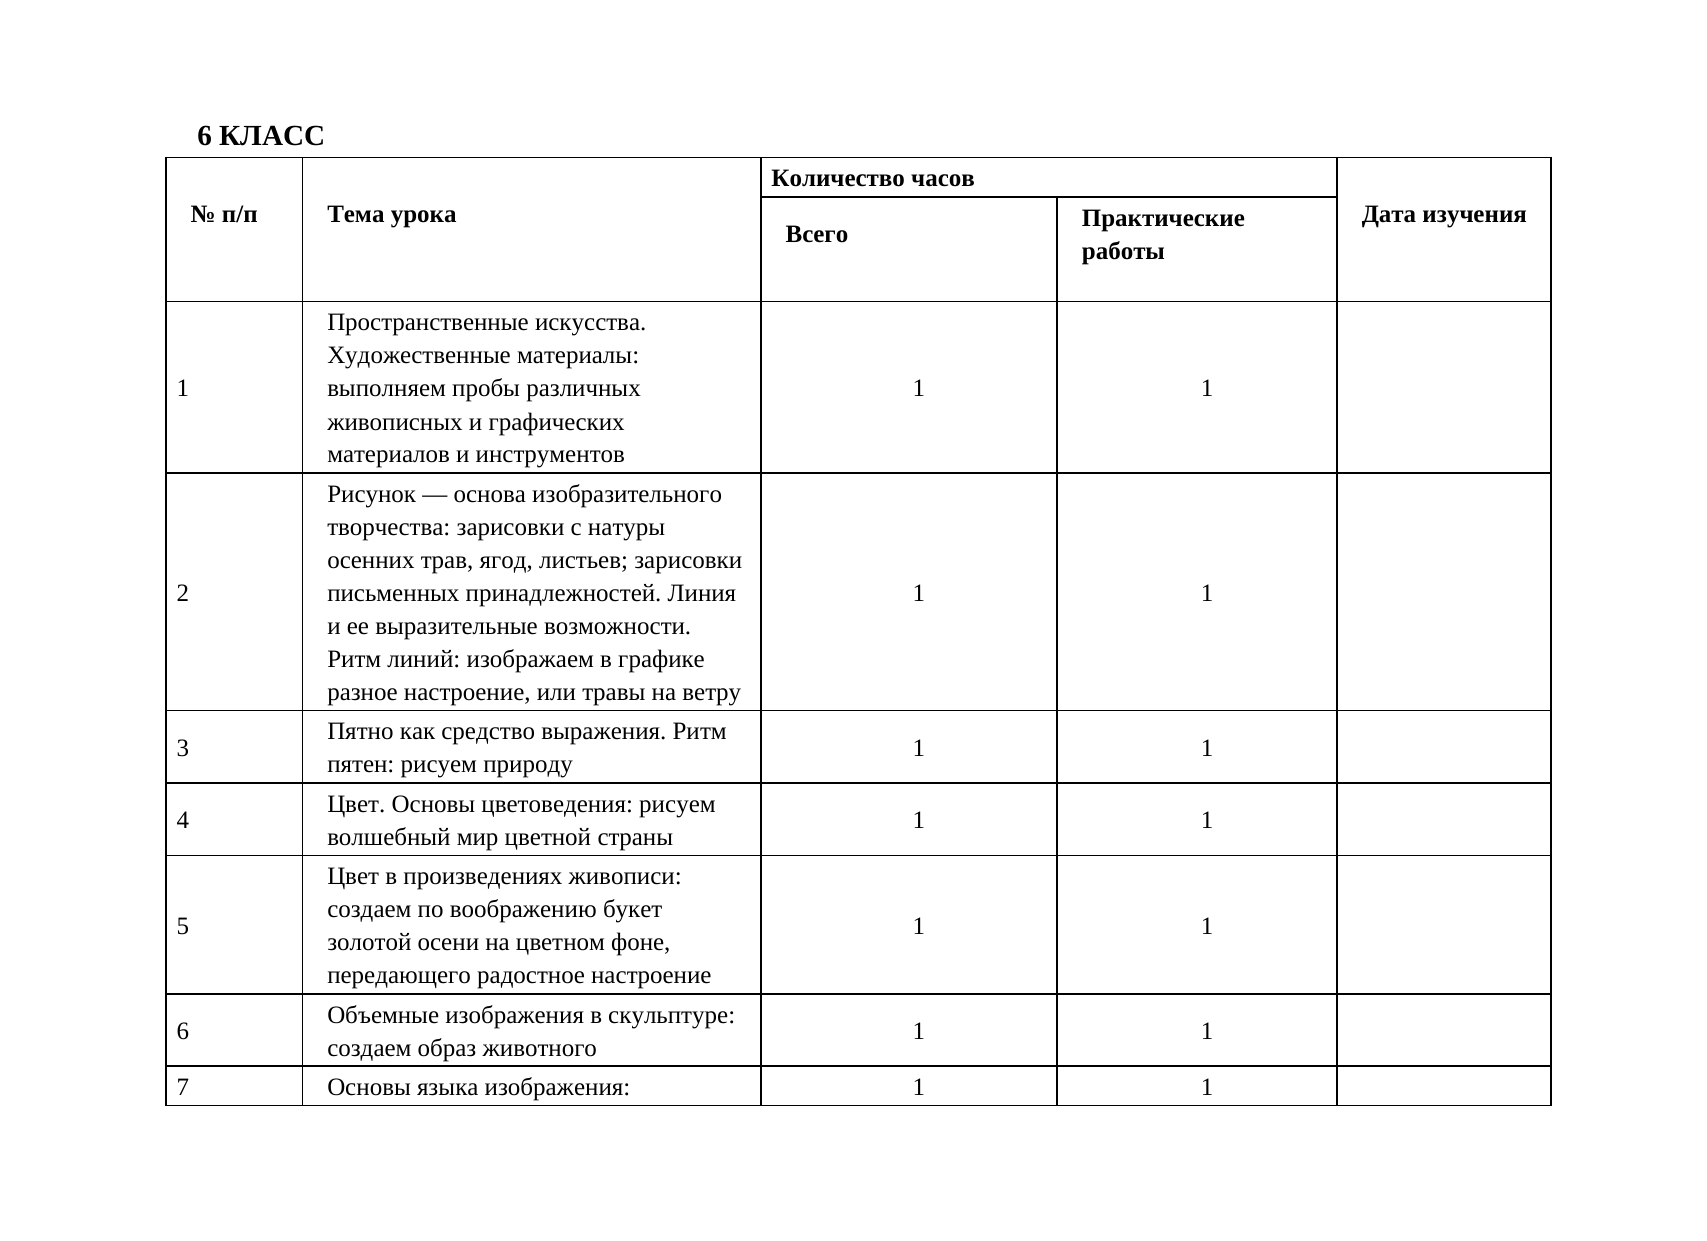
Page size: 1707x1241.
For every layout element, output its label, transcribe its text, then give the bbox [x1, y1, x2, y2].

table_cell 1 [1058, 711, 1336, 782]
table_cell 1 [1058, 784, 1336, 854]
table_cell Пространственные искусства. Художественные материалы: выполняем пробы различных живописных и графических материалов и инструментов [303, 302, 760, 472]
table_cell 7 [167, 1067, 302, 1105]
table_cell Цвет в произведениях живописи: создаем по воображению букет золотой осени на цветном фоне, передающего радостное настроение [303, 856, 760, 993]
table_cell Пятно как средство выражения. Ритм пятен: рисуем природу [303, 711, 760, 782]
text 6 КЛАСС [190, 118, 1618, 152]
table_cell [1338, 302, 1550, 472]
table_cell 2 [167, 474, 302, 710]
table_cell 3 [167, 711, 302, 782]
table_cell Рисунок — основа изобразительного творчества: зарисовки с натуры осенних трав, ягод, листьев; зарисовки письменных принадлежностей. Линия и ее выразительные возможности. Ритм линий: изображаем в графике разное настроение, или травы на ветру [303, 474, 760, 710]
table_header № п/п [167, 158, 302, 301]
table_cell 1 [762, 784, 1056, 854]
table_cell [1338, 784, 1550, 854]
table_cell 1 [167, 302, 302, 472]
table_cell [1338, 711, 1550, 782]
table_cell [1338, 856, 1550, 993]
table_header Тема урока [303, 158, 760, 301]
table_cell Практические работы [1058, 198, 1336, 301]
table_cell 1 [762, 995, 1056, 1065]
table_cell 4 [167, 784, 302, 854]
table_header Дата изучения [1338, 158, 1550, 301]
table_cell 1 [1058, 302, 1336, 472]
table_cell 1 [762, 474, 1056, 710]
table_cell 1 [762, 1067, 1056, 1105]
table_cell 5 [167, 856, 302, 993]
table_header Количество часов [762, 158, 1336, 196]
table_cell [303, 1067, 760, 1105]
table_cell [1338, 995, 1550, 1065]
table_cell 1 [762, 856, 1056, 993]
table_cell 1 [1058, 856, 1336, 993]
table_cell Цвет. Основы цветоведения: рисуем волшебный мир цветной страны [303, 784, 760, 854]
table_cell 1 [1058, 995, 1336, 1065]
table_cell 1 [762, 302, 1056, 472]
table_cell Объемные изображения в скульптуре: создаем образ животного [303, 995, 760, 1065]
table_cell 1 [1058, 474, 1336, 710]
table_cell [1338, 1067, 1550, 1105]
table_cell 1 [1058, 1067, 1336, 1105]
table_cell [1338, 474, 1550, 710]
table_cell 1 [762, 711, 1056, 782]
table_cell Всего [762, 198, 1056, 301]
table_cell 6 [167, 995, 302, 1065]
